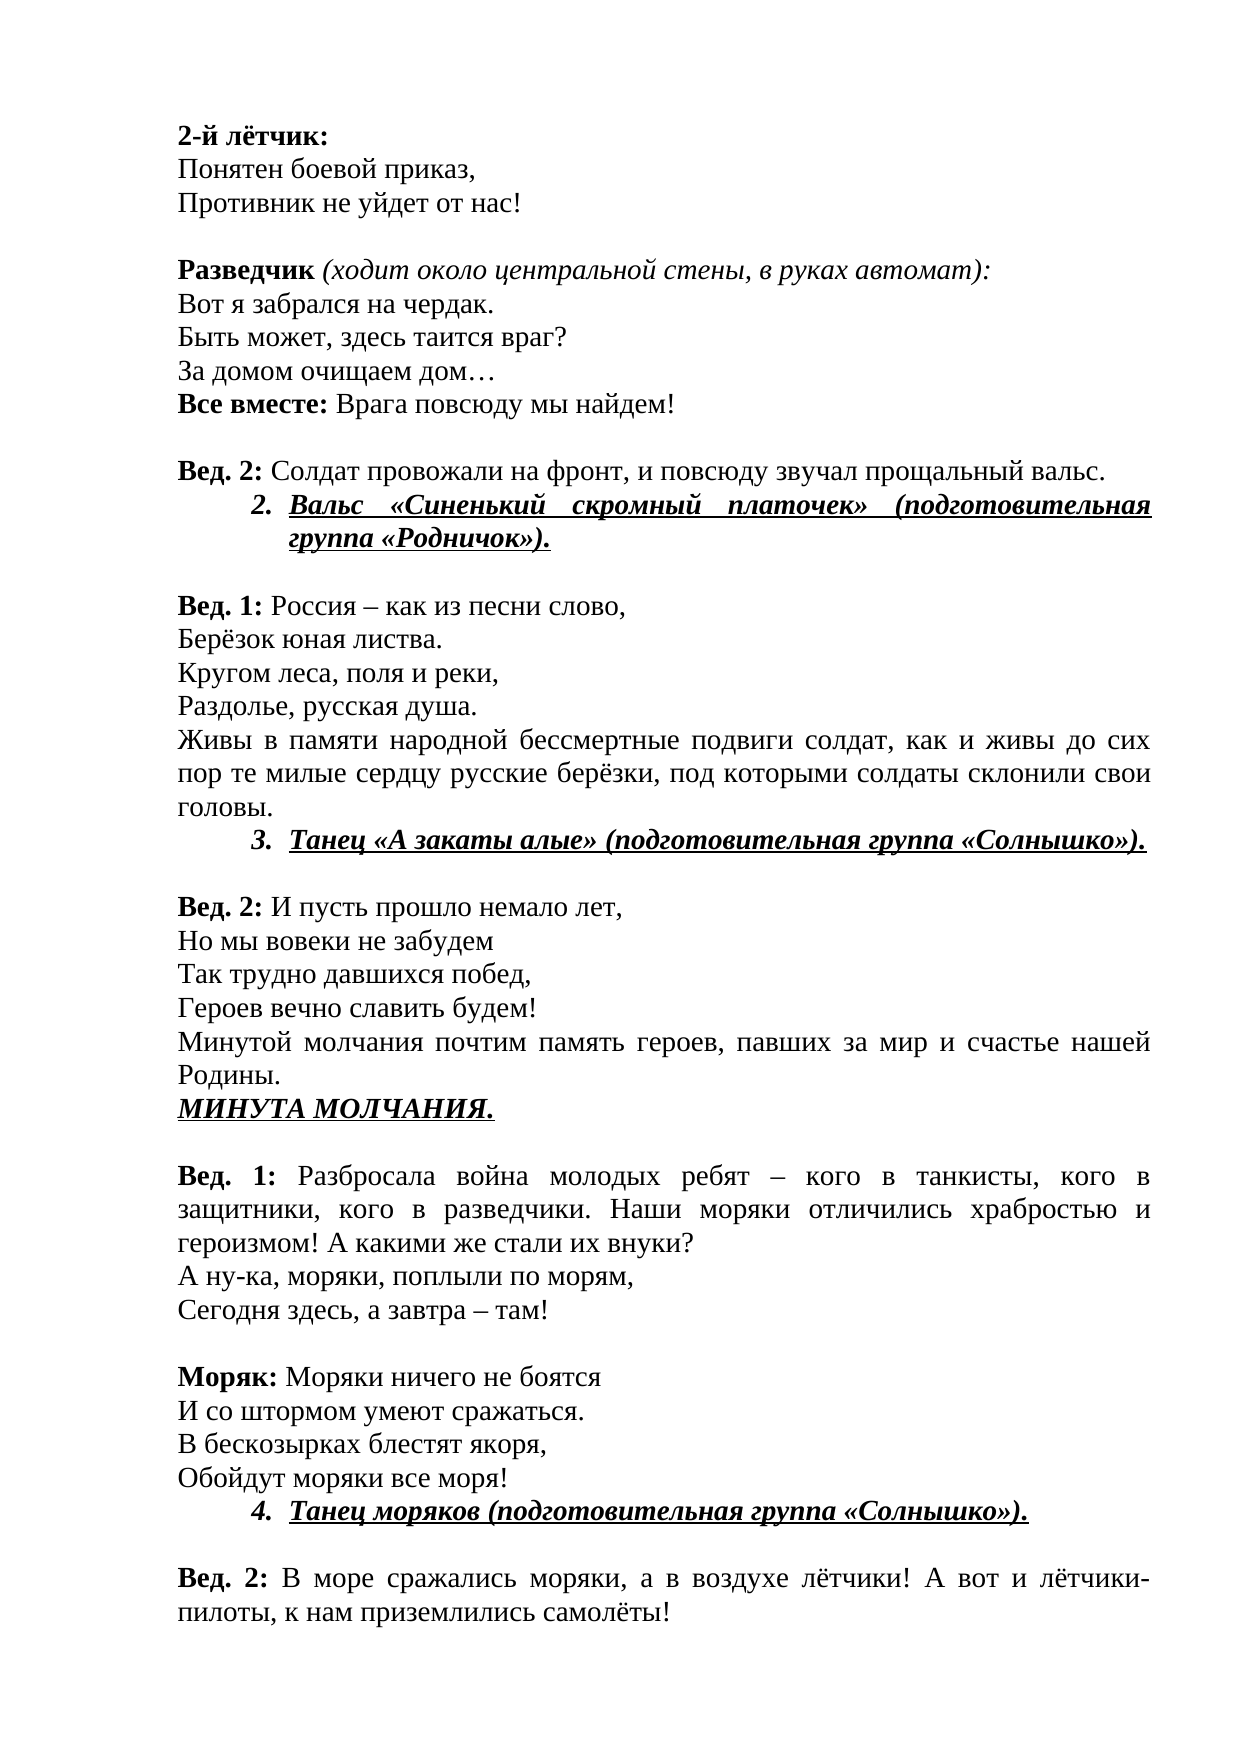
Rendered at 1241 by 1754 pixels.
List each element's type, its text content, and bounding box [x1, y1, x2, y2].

text Сегодня здесь, а завтра – там! [177, 1292, 1152, 1326]
text Вед. 2: В море сражались моряки, а в воздухе лётчики! А вот и лётчики-пилоты, к нам приземлились самолёты! [177, 1560, 1152, 1627]
text Живы в памяти народной бессмертные подвиги солдат, как и живы до сих пор те милые сердцу русские берёзки, под которыми солдаты склонили свои головы. [177, 722, 1152, 822]
text И со штормом умеют сражаться. [177, 1393, 1152, 1426]
text Противник не уйдет от нас! [177, 185, 1152, 219]
list Танец «А закаты алые» (подготовительная группа «Солнышко»). [251, 822, 1152, 856]
text Понятен боевой приказ, [177, 152, 1152, 185]
text Героев вечно славить будем! [177, 990, 1152, 1024]
text В бескозырках блестят якоря, [177, 1426, 1152, 1460]
text МИНУТА МОЛЧАНИЯ. [177, 1091, 1152, 1124]
text Раздолье, русская душа. [177, 688, 1152, 722]
text За домом очищаем дом… [177, 353, 1152, 386]
text Все вместе: Врага повсюду мы найдем! [177, 386, 1152, 420]
text А ну-ка, моряки, поплыли по морям, [177, 1258, 1152, 1292]
list Вальс «Синенький скромный платочек» (подготовительная группа «Родничок»). [251, 487, 1152, 554]
text Кругом леса, поля и реки, [177, 655, 1152, 688]
text Так трудно давшихся побед, [177, 957, 1152, 990]
list Танец моряков (подготовительная группа «Солнышко»). [251, 1493, 1152, 1527]
text Берёзок юная листва. [177, 621, 1152, 655]
text Вед. 1: Разбросала война молодых ребят – кого в танкисты, кого в защитники, кого в разведчики. Наши моряки отличились храбростью и героизмом! А какими же стали их внуки? [177, 1158, 1152, 1258]
text Но мы вовеки не забудем [177, 923, 1152, 957]
text Моряк: Моряки ничего не боятся [177, 1359, 1152, 1393]
text 2-й лётчик: [177, 118, 1152, 152]
text Быть может, здесь таится враг? [177, 319, 1152, 353]
text Вед. 2: И пусть прошло немало лет, [177, 889, 1152, 923]
text Обойдут моряки все моря! [177, 1460, 1152, 1493]
text Вед. 1: Россия – как из песни слово, [177, 588, 1152, 621]
text Вед. 2: Солдат провожали на фронт, и повсюду звучал прощальный вальс. [177, 453, 1152, 487]
text Минутой молчания почтим память героев, павших за мир и счастье нашей Родины. [177, 1024, 1152, 1091]
text Вот я забрался на чердак. [177, 286, 1152, 319]
text Разведчик (ходит около центральной стены, в руках автомат): [177, 252, 1152, 286]
